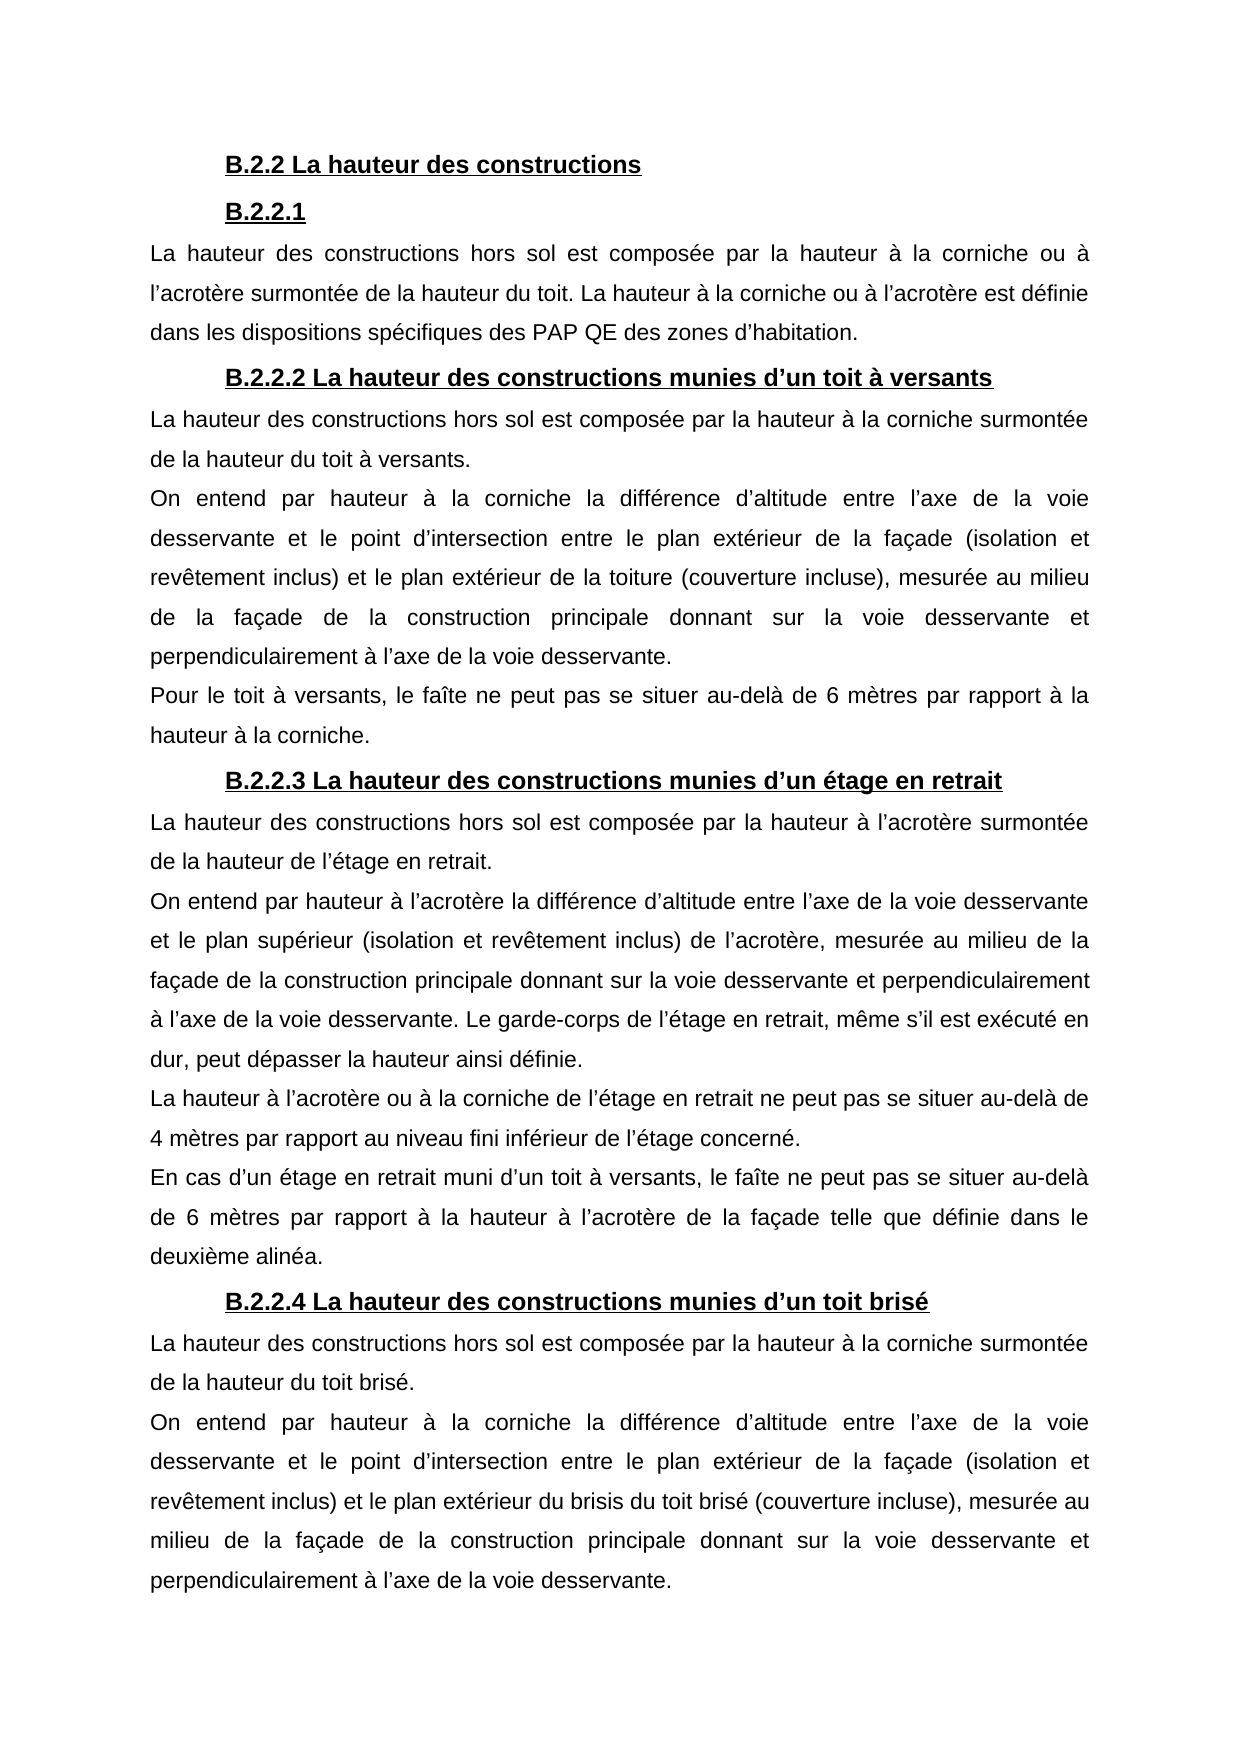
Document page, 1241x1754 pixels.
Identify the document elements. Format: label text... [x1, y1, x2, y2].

subtitle B.2.2.4 La hauteur des constructions munies d’un toit brisé [225, 1287, 1090, 1315]
text La hauteur des constructions hors sol est composée par la hauteur à la corniche surmontée de la hauteur du toit brisé. [150, 1330, 1090, 1396]
text La hauteur des constructions hors sol est composée par la hauteur à la corniche ou à l’acrotère surmontée de la hauteur du toit. La hauteur à la corniche ou à l’acrotère est définie dans les dispositions spécifiques des PAP QE des zones d’habitation. [150, 240, 1090, 346]
text On entend par hauteur à la corniche la différence d’altitude entre l’axe de la voie desservante et le point d’intersection entre le plan extérieur de la façade (isolation et revêtement inclus) et le plan extérieur de la toiture (couverture incluse), mesurée au milieu de la façade de la construction principale donnant sur la voie desservante et perpendiculairement à l’axe de la voie desservante. [150, 485, 1090, 669]
subtitle B.2.2 La hauteur des constructions [225, 150, 1090, 179]
text La hauteur des constructions hors sol est composée par la hauteur à la corniche surmontée de la hauteur du toit à versants. [150, 406, 1090, 472]
text En cas d’un étage en retrait muni d’un toit à versants, le faîte ne peut pas se situer au-delà de 6 mètres par rapport à la hauteur à l’acrotère de la façade telle que définie dans le deuxième alinéa. [150, 1164, 1090, 1269]
subtitle B.2.2.1 [225, 197, 1090, 226]
subtitle B.2.2.2 La hauteur des constructions munies d’un toit à versants [225, 363, 1090, 392]
text La hauteur à l’acrotère ou à la corniche de l’étage en retrait ne peut pas se situer au-delà de 4 mètres par rapport au niveau fini inférieur de l’étage concerné. [150, 1085, 1090, 1151]
text On entend par hauteur à l’acrotère la différence d’altitude entre l’axe de la voie desservante et le plan supérieur (isolation et revêtement inclus) de l’acrotère, mesurée au milieu de la façade de la construction principale donnant sur la voie desservante et perpendiculairement à l’axe de la voie desservante. Le garde-corps de l’étage en retrait, même s’il est exécuté en dur, peut dépasser la hauteur ainsi définie. [150, 888, 1090, 1072]
text Pour le toit à versants, le faîte ne peut pas se situer au-delà de 6 mètres par rapport à la hauteur à la corniche. [150, 682, 1090, 748]
subtitle B.2.2.3 La hauteur des constructions munies d’un étage en retrait [225, 766, 1090, 794]
text La hauteur des constructions hors sol est composée par la hauteur à l’acrotère surmontée de la hauteur de l’étage en retrait. [150, 809, 1090, 874]
text On entend par hauteur à la corniche la différence d’altitude entre l’axe de la voie desservante et le point d’intersection entre le plan extérieur de la façade (isolation et revêtement inclus) et le plan extérieur du brisis du toit brisé (couverture incluse), mesurée au milieu de la façade de la construction principale donnant sur la voie desservante et perpendiculairement à l’axe de la voie desservante. [150, 1409, 1090, 1593]
